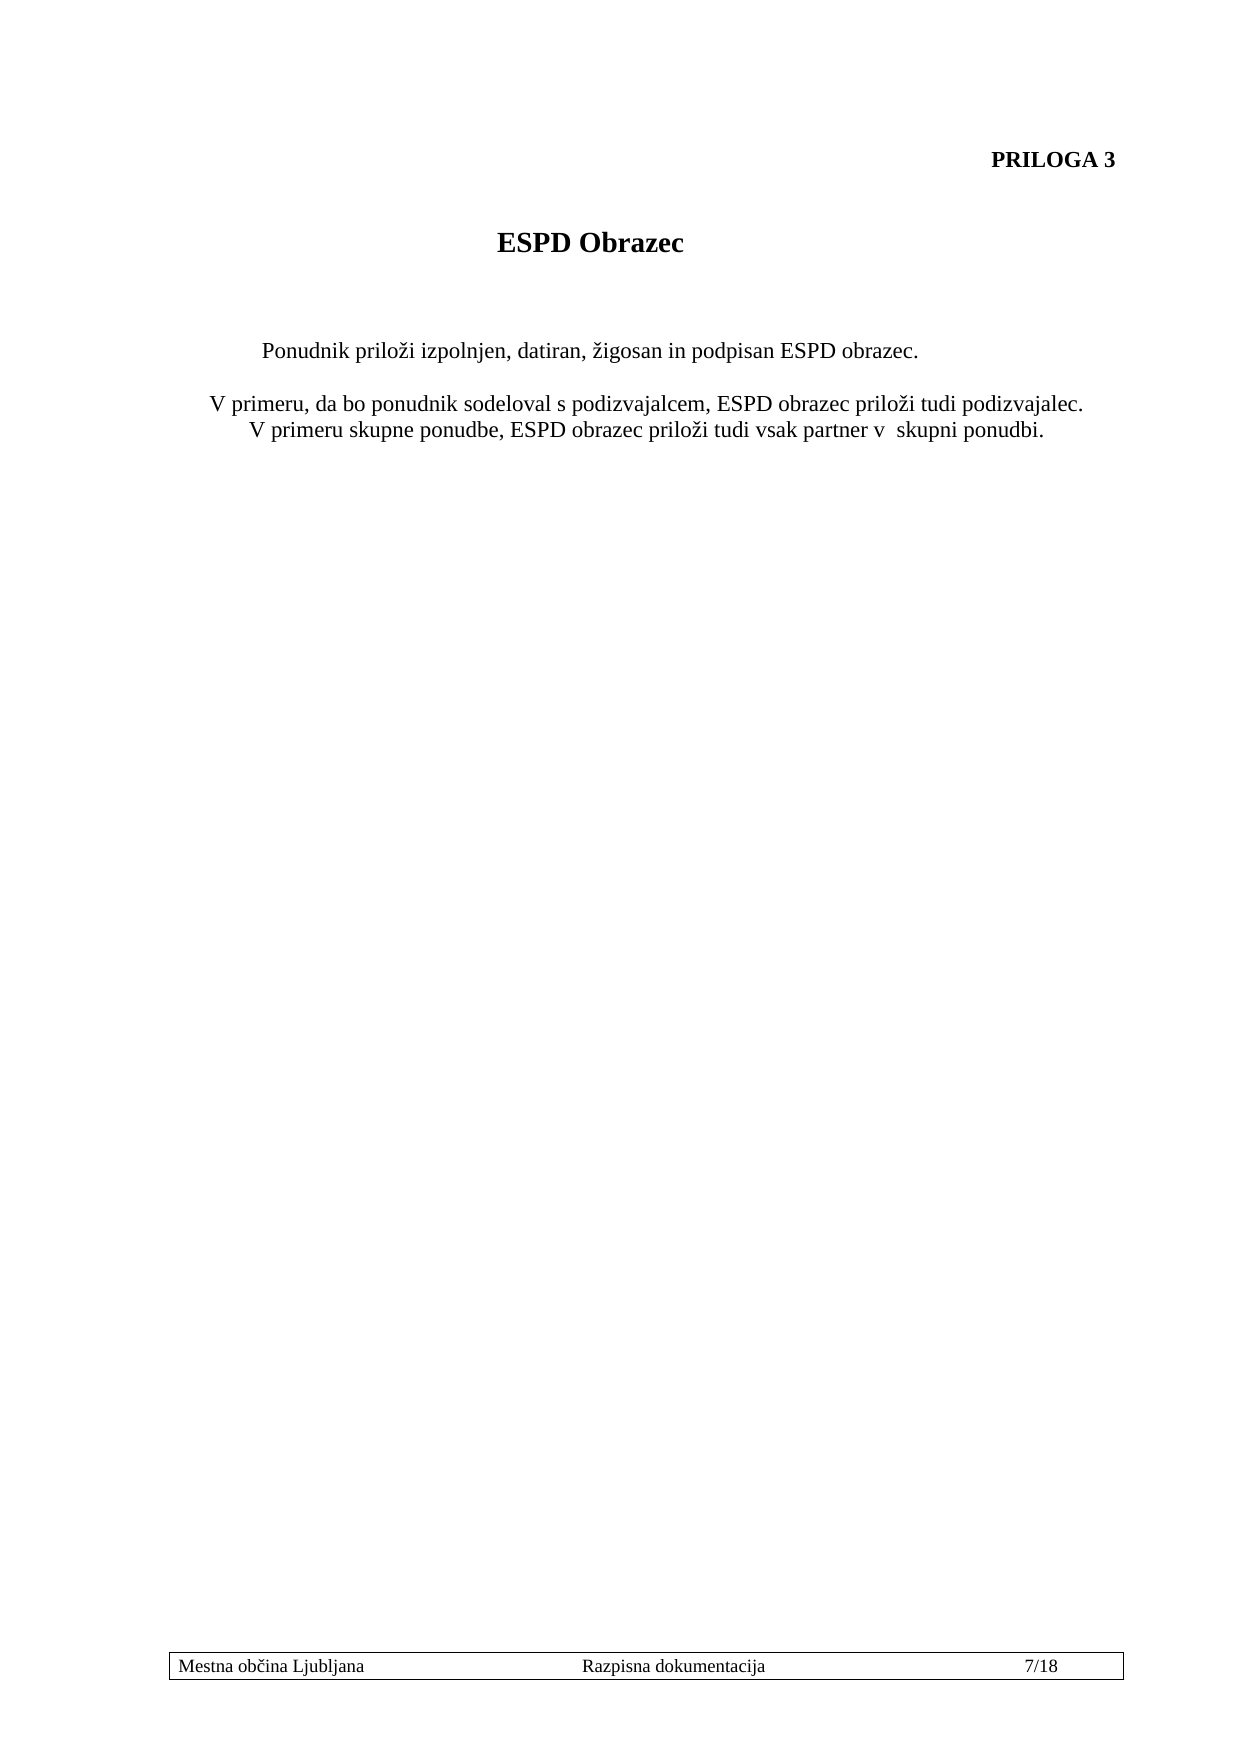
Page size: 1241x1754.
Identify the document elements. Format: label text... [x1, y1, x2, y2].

text V primeru skupne ponudbe, ESPD obrazec priloži tudi vsak partner v skupni ponudbi. [178, 417, 1115, 443]
text Ponudnik priloži izpolnjen, datiran, žigosan in podpisan ESPD obrazec. [66, 337, 1115, 364]
text PRILOGA 3 [66, 146, 1115, 172]
text ESPD Obrazec [66, 225, 1115, 258]
text V primeru, da bo ponudnik sodeloval s podizvajalcem, ESPD obrazec priloži tudi podizvajalec. [178, 390, 1115, 417]
